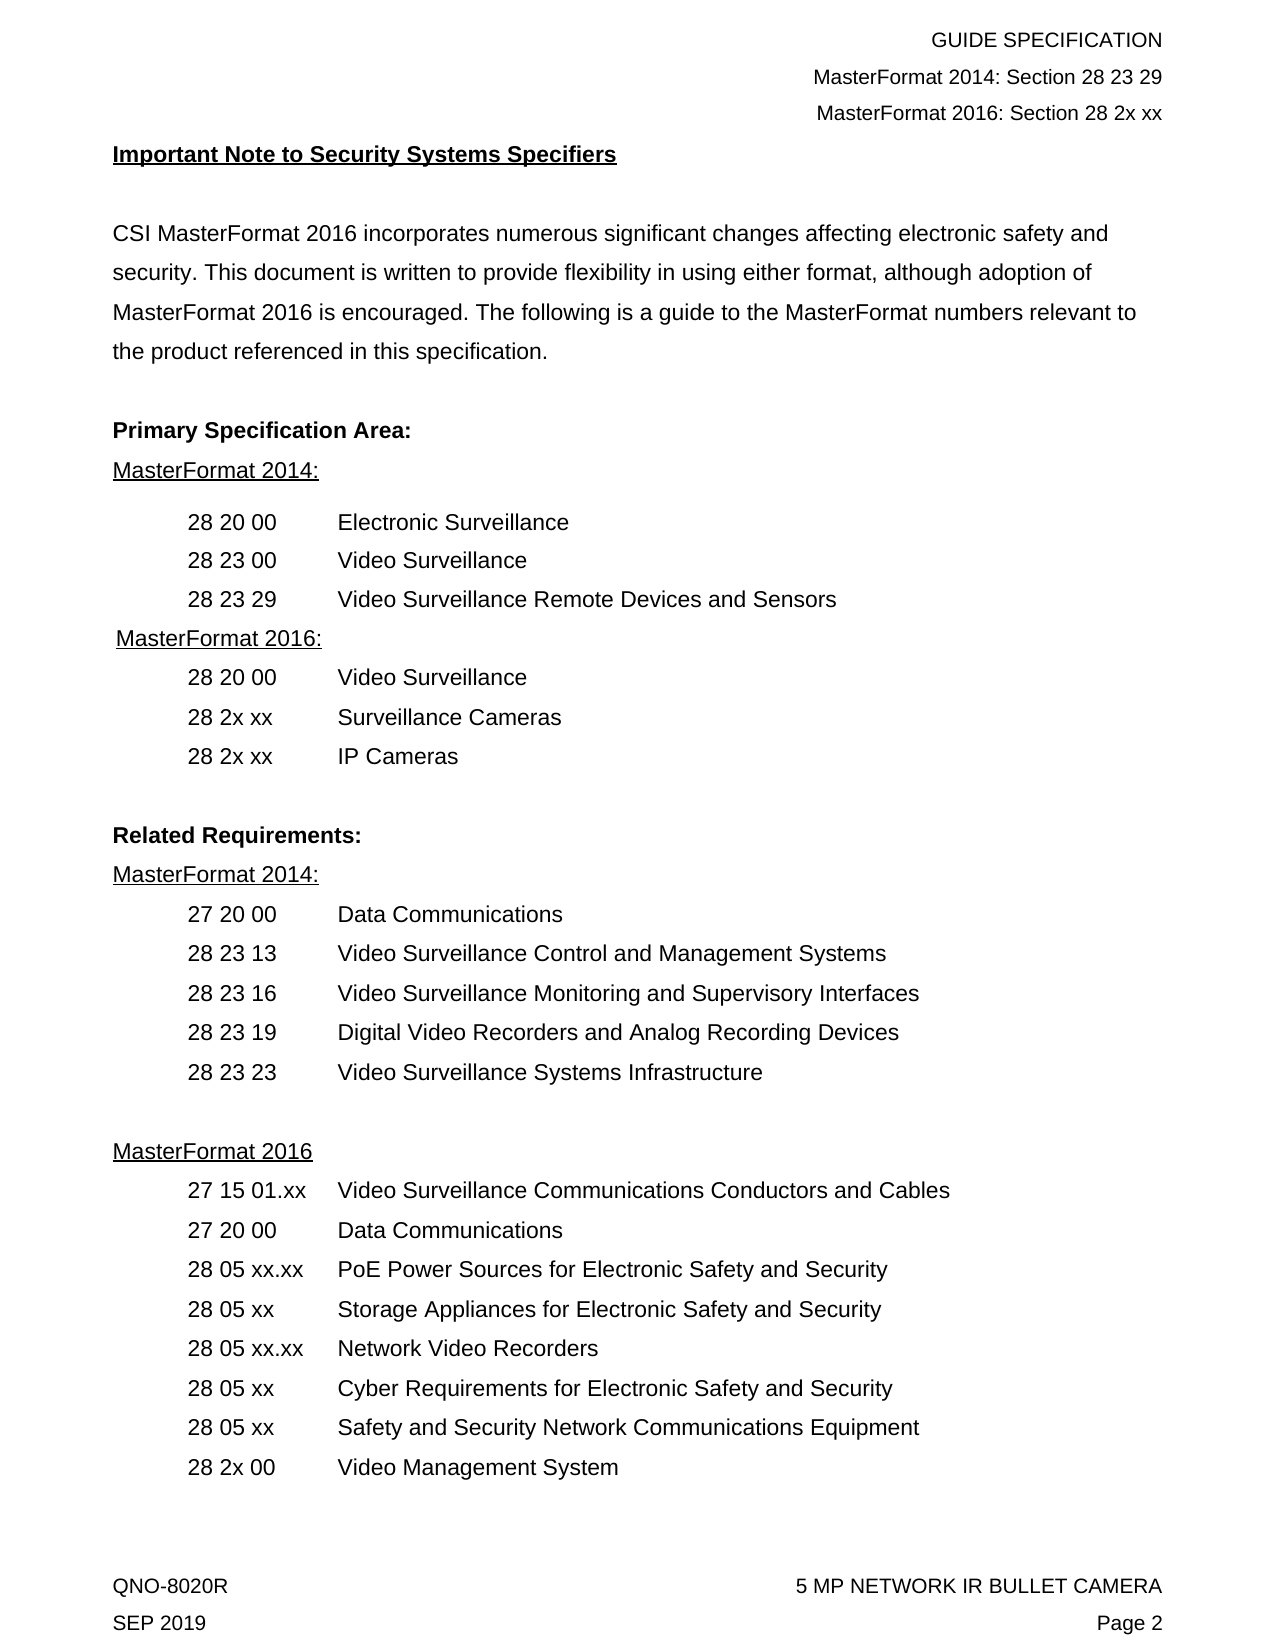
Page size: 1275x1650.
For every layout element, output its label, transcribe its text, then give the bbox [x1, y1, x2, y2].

text MasterFormat 2016 [112, 1138, 1162, 1164]
text 27 20 00 Data Communications [112, 1217, 1162, 1243]
text 28 05 xx Cyber Requirements for Electronic Safety and Security [112, 1374, 1162, 1401]
text 27 15 01.xx Video Surveillance Communications Conductors and Cables [112, 1177, 1162, 1203]
text 27 20 00 Data Communications [112, 901, 1162, 927]
text CSI MasterFormat 2016 incorporates numerous significant changes affecting electronic safety and security. This document is written to provide flexibility in using either format, although adoption of MasterFormat 2016 is encouraged. The following is a guide to the MasterFormat numbers relevant to the product referenced in this specification. [112, 220, 1162, 364]
text 28 2x 00 Video Management System [112, 1453, 1162, 1480]
text 28 05 xx Storage Appliances for Electronic Safety and Security [112, 1296, 1162, 1322]
text 28 20 00 Electronic Surveillance [112, 508, 1162, 535]
text MasterFormat 2014: [112, 457, 1162, 483]
text 28 23 00 Video Surveillance [112, 547, 1162, 574]
text 28 05 xx Safety and Security Network Communications Equipment [112, 1414, 1162, 1440]
text MasterFormat 2014: [112, 861, 1162, 888]
text 28 23 13 Video Surveillance Control and Management Systems [112, 940, 1162, 967]
text 28 2x xx IP Cameras [112, 743, 1162, 769]
text 28 05 xx.xx PoE Power Sources for Electronic Safety and Security [112, 1256, 1162, 1282]
text MasterFormat 2016: [116, 625, 1162, 651]
text 28 23 16 Video Surveillance Monitoring and Supervisory Interfaces [112, 980, 1162, 1006]
text Related Requirements: [112, 822, 1162, 848]
text Primary Specification Area: [112, 417, 1162, 443]
text 28 23 23 Video Surveillance Systems Infrastructure [112, 1059, 1162, 1085]
text 28 20 00 Video Surveillance [112, 664, 1162, 690]
text 28 05 xx.xx Network Video Recorders [112, 1335, 1162, 1361]
text 28 23 19 Digital Video Recorders and Analog Recording Devices [112, 1019, 1162, 1046]
text 28 2x xx Surveillance Cameras [112, 703, 1162, 730]
text 28 23 29 Video Surveillance Remote Devices and Sensors [178, 586, 1162, 613]
text Important Note to Security Systems Specifiers [112, 141, 1162, 167]
